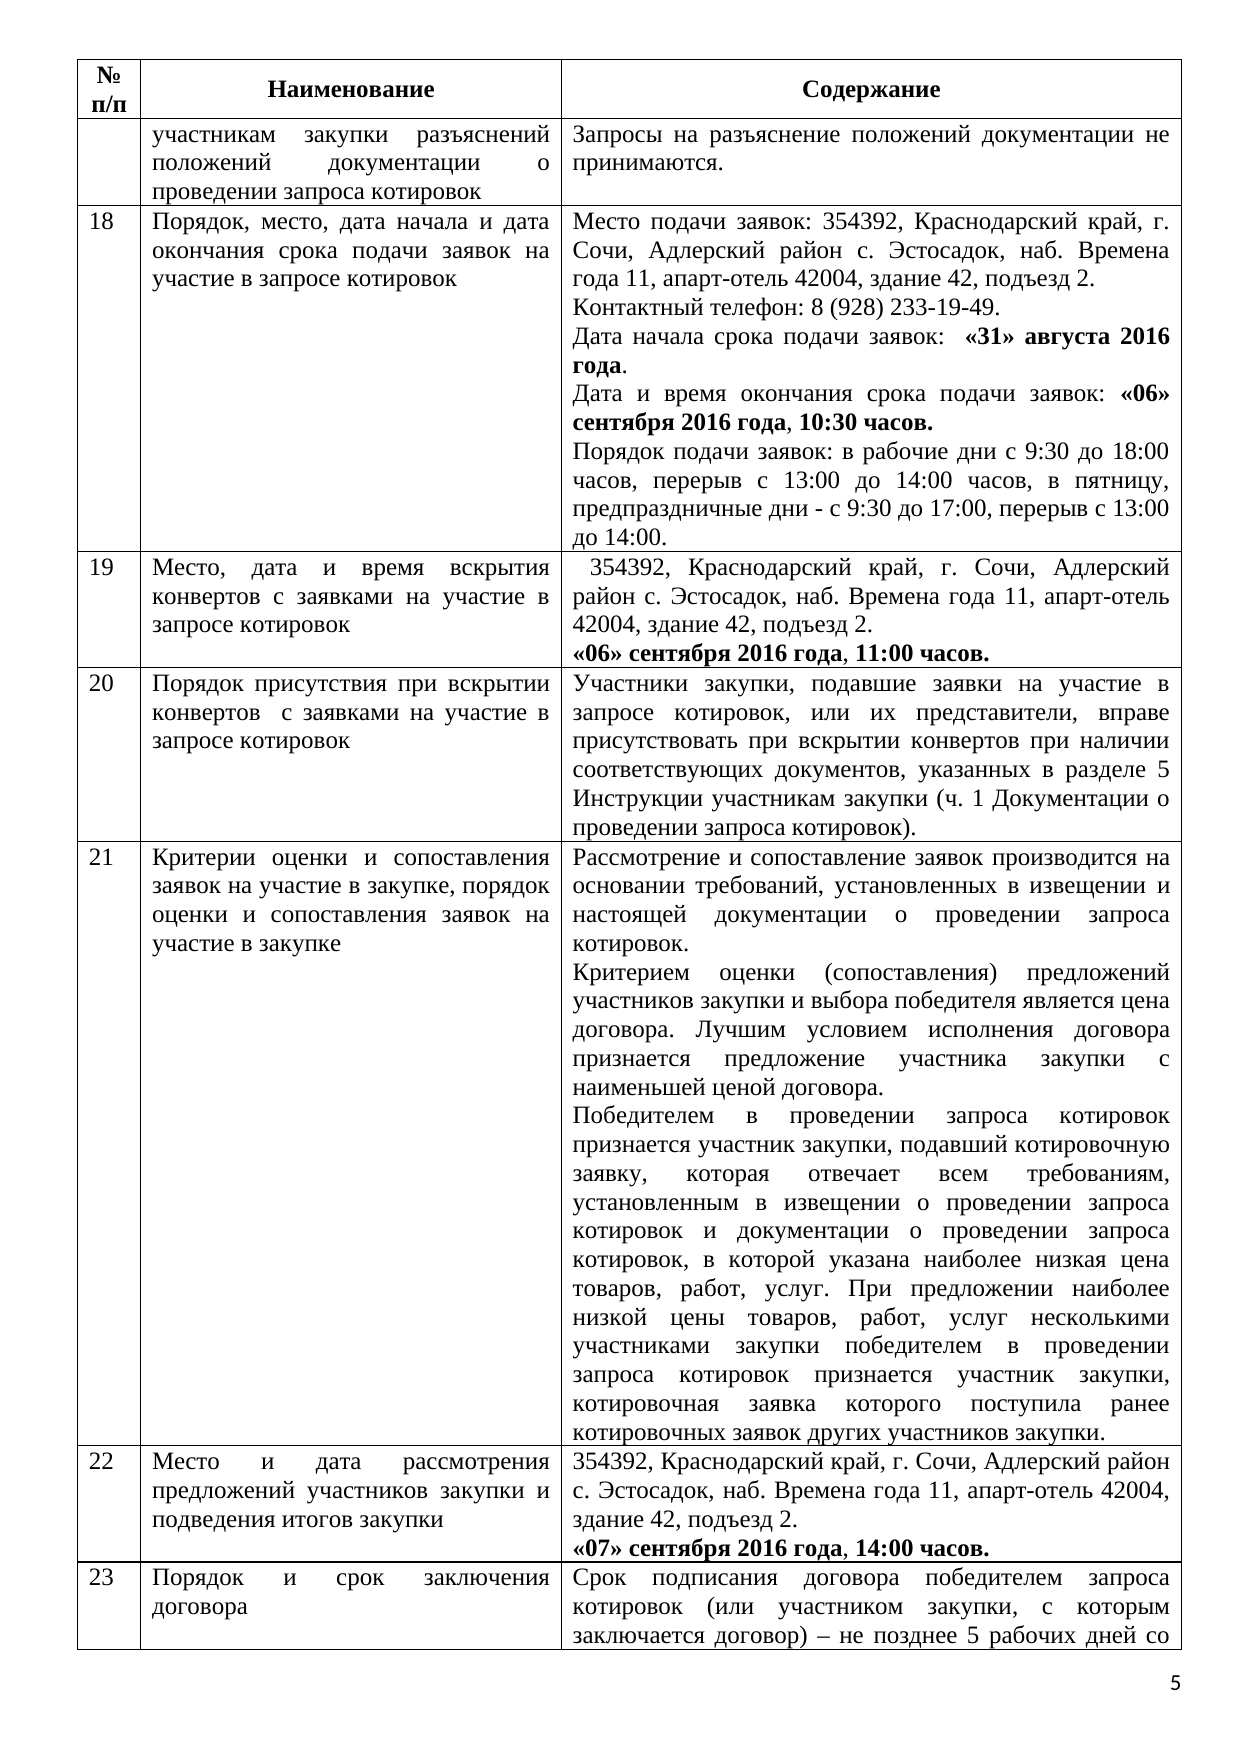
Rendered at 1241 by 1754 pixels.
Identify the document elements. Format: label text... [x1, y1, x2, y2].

table_cell Место, дата и время вскрытия конвертов с заявками на участие в запросе котировок [141, 552, 561, 667]
table_cell Место и дата рассмотрения предложений участников закупки и подведения итогов закупки [141, 1446, 561, 1561]
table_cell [141, 1563, 561, 1649]
table_header Содержание [562, 60, 1181, 118]
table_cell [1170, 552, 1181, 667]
table_cell Критерии оценки и сопоставления заявок на участие в закупке, порядок оценки и сопоставления заявок на участие в закупке [141, 842, 561, 1445]
table_cell 20 [78, 668, 140, 841]
table_cell [78, 119, 140, 205]
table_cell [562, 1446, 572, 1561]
table_cell Порядок присутствия при вскрытии конвертов с заявками на участие в запросе котировок [141, 668, 561, 841]
table_cell 23 [78, 1563, 140, 1649]
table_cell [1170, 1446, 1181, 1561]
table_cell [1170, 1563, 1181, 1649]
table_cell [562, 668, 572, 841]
table_cell [78, 552, 140, 667]
table_cell 21 [78, 842, 140, 1445]
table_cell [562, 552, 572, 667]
table_cell 22 [78, 1446, 140, 1561]
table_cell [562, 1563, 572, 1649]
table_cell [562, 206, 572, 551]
table_cell Рассмотрение и сопоставление заявок производится на основании требований, установленных в извещении и настоящей документации о проведении запроса котировок. Критерием оценки (сопоставления) предложений участников закупки и выбора победителя является цена договора. Лучшим условием исполнения договора признается предложение участника закупки с наименьшей ценой договора. Победителем в проведении запроса котировок признается участник закупки, подавший котировочную заявку, которая отвечает всем требованиям, установленным в извещении о проведении запроса котировок и документации о проведении запроса котировок, в которой указана наиболее низкая цена товаров, работ, услуг. При предложении наиболее низкой цены товаров, работ, услуг несколькими участниками закупки победителем в проведении запроса котировок признается участник закупки, котировочная заявка которого поступила ранее котировочных заявок других участников закупки. [562, 842, 1181, 1445]
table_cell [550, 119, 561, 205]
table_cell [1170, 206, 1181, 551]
table_cell [78, 206, 140, 551]
table_header Наименование [141, 60, 561, 118]
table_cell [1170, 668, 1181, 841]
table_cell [562, 119, 1181, 205]
table_cell Порядок, место, дата начала и дата окончания срока подачи заявок на участие в запросе котировок [141, 206, 561, 551]
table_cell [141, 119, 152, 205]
